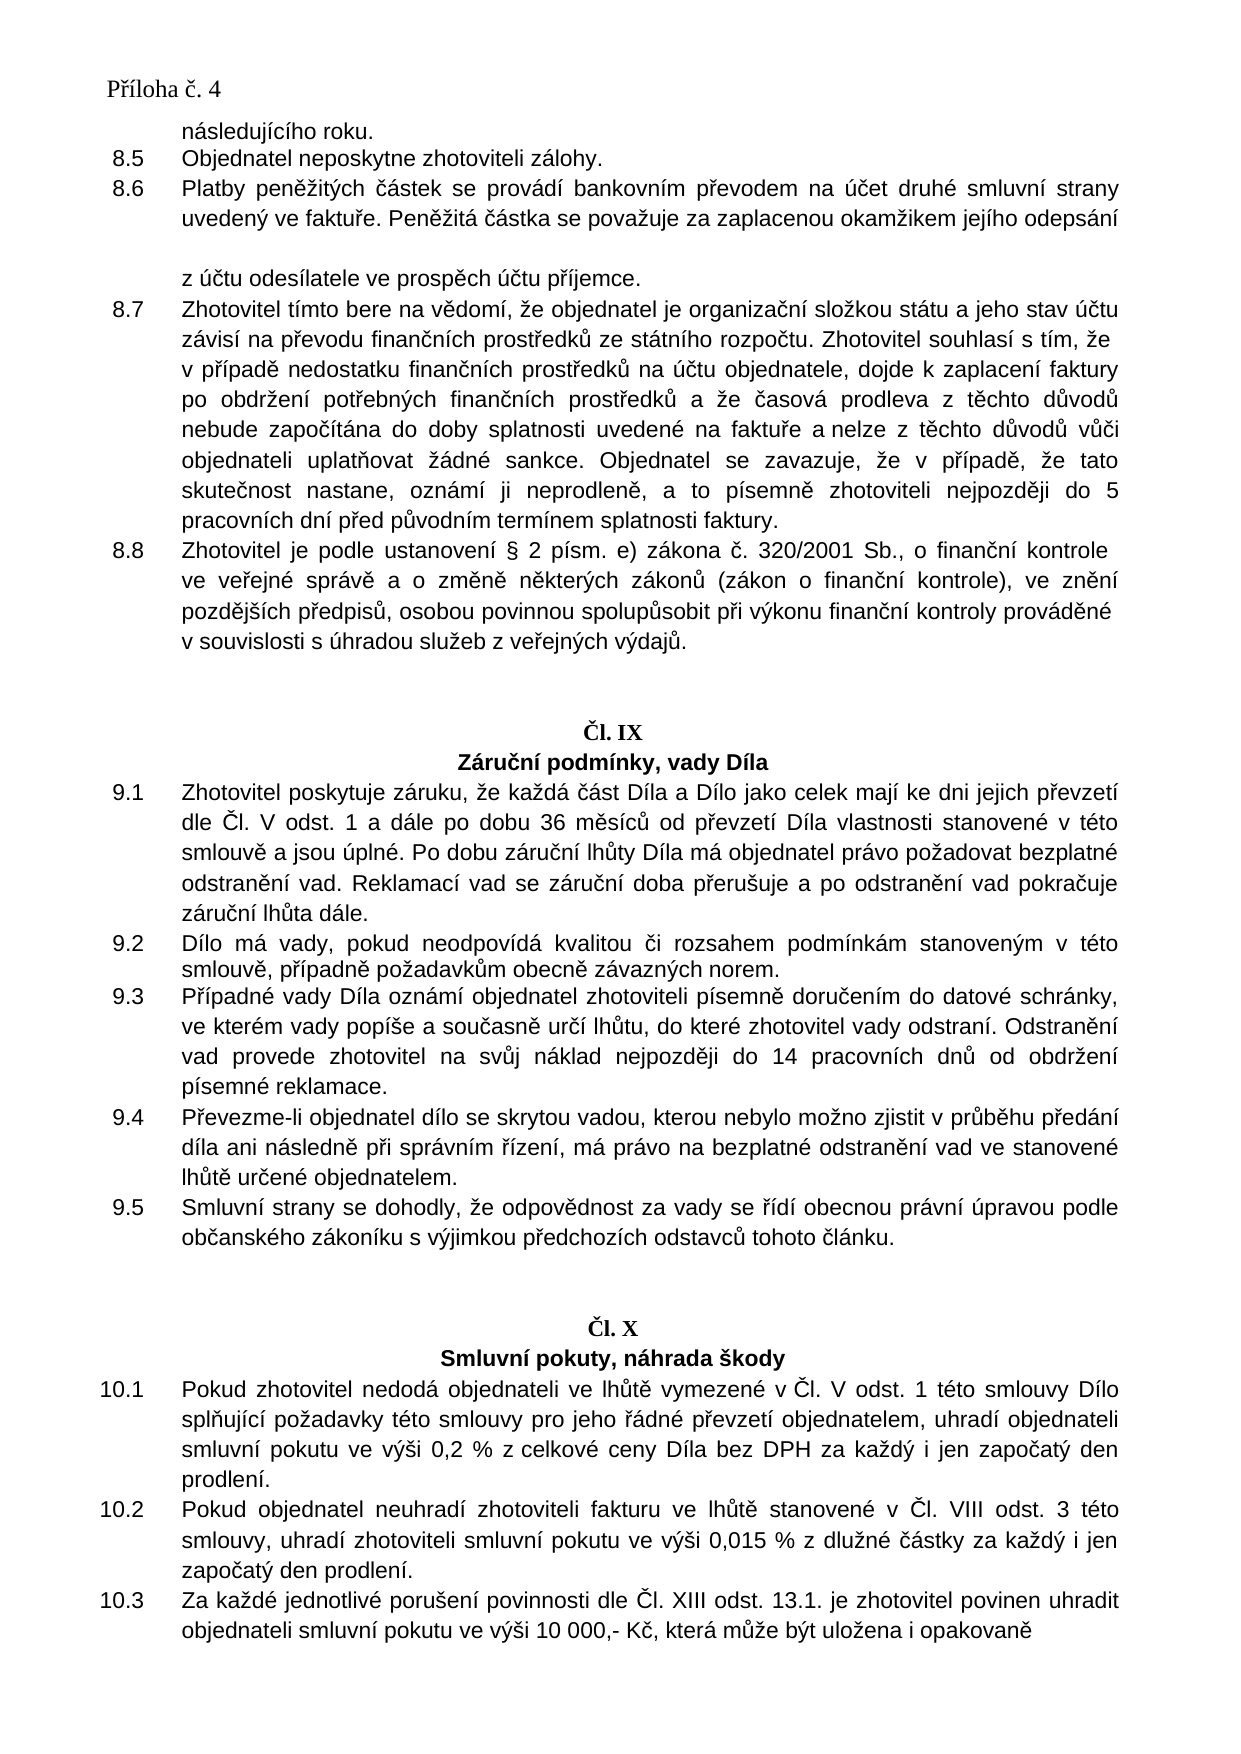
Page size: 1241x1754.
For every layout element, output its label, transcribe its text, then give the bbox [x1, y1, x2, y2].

list Pokud objednatel neuhradí zhotoviteli fakturu ve lhůtě stanovené v Čl. VIII odst. 3 této smlouvy, uhradí zhotoviteli smluvní pokutu ve výši 0,015 % z dlužné částky za každý i jen započatý den prodlení. [144, 1496, 1119, 1583]
list Smluvní strany se dohodly, že odpovědnost za vady se řídí obecnou právní úpravou podle občanského zákoníku s výjimkou předchozích odstavců tohoto článku. [144, 1194, 1119, 1251]
list Smluvní pokuty, náhrada škody [106, 1315, 1119, 1372]
list Převezme-li objednatel dílo se skrytou vadou, kterou nebylo možno zjistit v průběhu předání díla ani následně při správním řízení, má právo na bezplatné odstranění vad ve stanovené lhůtě určené objednatelem. [144, 1103, 1119, 1190]
list Zhotovitel tímto bere na vědomí, že objednatel je organizační složkou státu a jeho stav účtu závisí na převodu finančních prostředků ze státního rozpočtu. Zhotovitel souhlasí s tím, že v případě nedostatku finančních prostředků na účtu objednatele, dojde k zaplacení faktury po obdržení potřebných finančních prostředků a že časová prodleva z těchto důvodů nebude započítána do doby splatnosti uvedené na faktuře a nelze z těchto důvodů vůči objednateli uplatňovat žádné sankce. Objednatel se zavazuje, že v případě, že tato skutečnost nastane, oznámí ji neprodleně, a to písemně zhotoviteli nejpozději do 5 pracovních dní před původním termínem splatnosti faktury. [144, 296, 1119, 533]
list Pokud zhotovitel nedodá objednateli ve lhůtě vymezené v Čl. V odst. 1 této smlouvy Dílo splňující požadavky této smlouvy pro jeho řádné převzetí objednatelem, uhradí objednateli smluvní pokutu ve výši 0,2 % z celkové ceny Díla bez DPH za každý i jen započatý den prodlení. [144, 1376, 1119, 1492]
list Zhotovitel je podle ustanovení § 2 písm. e) zákona č. 320/2001 Sb., o finanční kontrole ve veřejné správě a o změně některých zákonů (zákon o finanční kontrole), ve znění pozdějších předpisů, osobou povinnou spolupůsobit při výkonu finanční kontroly prováděné v souvislosti s úhradou služeb z veřejných výdajů. [144, 537, 1119, 654]
list Případné vady Díla oznámí objednatel zhotoviteli písemně doručením do datové schránky, ve kterém vady popíše a současně určí lhůtu, do které zhotovitel vady odstraní. Odstranění vad provede zhotovitel na svůj náklad nejpozději do 14 pracovních dnů od obdržení písemné reklamace. [144, 983, 1119, 1100]
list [144, 118, 1119, 144]
list Záruční podmínky, vady Díla [106, 718, 1119, 775]
list Zhotovitel poskytuje záruku, že každá část Díla a Dílo jako celek mají ke dni jejich převzetí dle Čl. V odst. 1 a dále po dobu 36 měsíců od převzetí Díla vlastnosti stanovené v této smlouvě a jsou úplné. Po dobu záruční lhůty Díla má objednatel právo požadovat bezplatné odstranění vad. Reklamací vad se záruční doba přerušuje a po odstranění vad pokračuje záruční lhůta dále. [144, 779, 1119, 926]
list Platby peněžitých částek se provádí bankovním převodem na účet druhé smluvní strany uvedený ve faktuře. Peněžitá částka se považuje za zaplacenou okamžikem jejího odepsání z účtu odesílatele ve prospěch účtu příjemce. [144, 175, 1119, 292]
list Dílo má vady, pokud neodpovídá kvalitou či rozsahem podmínkám stanoveným v této smlouvě, případně požadavkům obecně závazných norem. [144, 930, 1119, 983]
list Objednatel neposkytne zhotoviteli zálohy. [144, 144, 1119, 171]
list Za každé jednotlivé porušení povinnosti dle Čl. XII odst. 1. je zhotovitel povinen uhradit objednateli smluvní pokutu ve výši 10 000,- Kč, která může být uložena i opakovaně [144, 1587, 1119, 1643]
